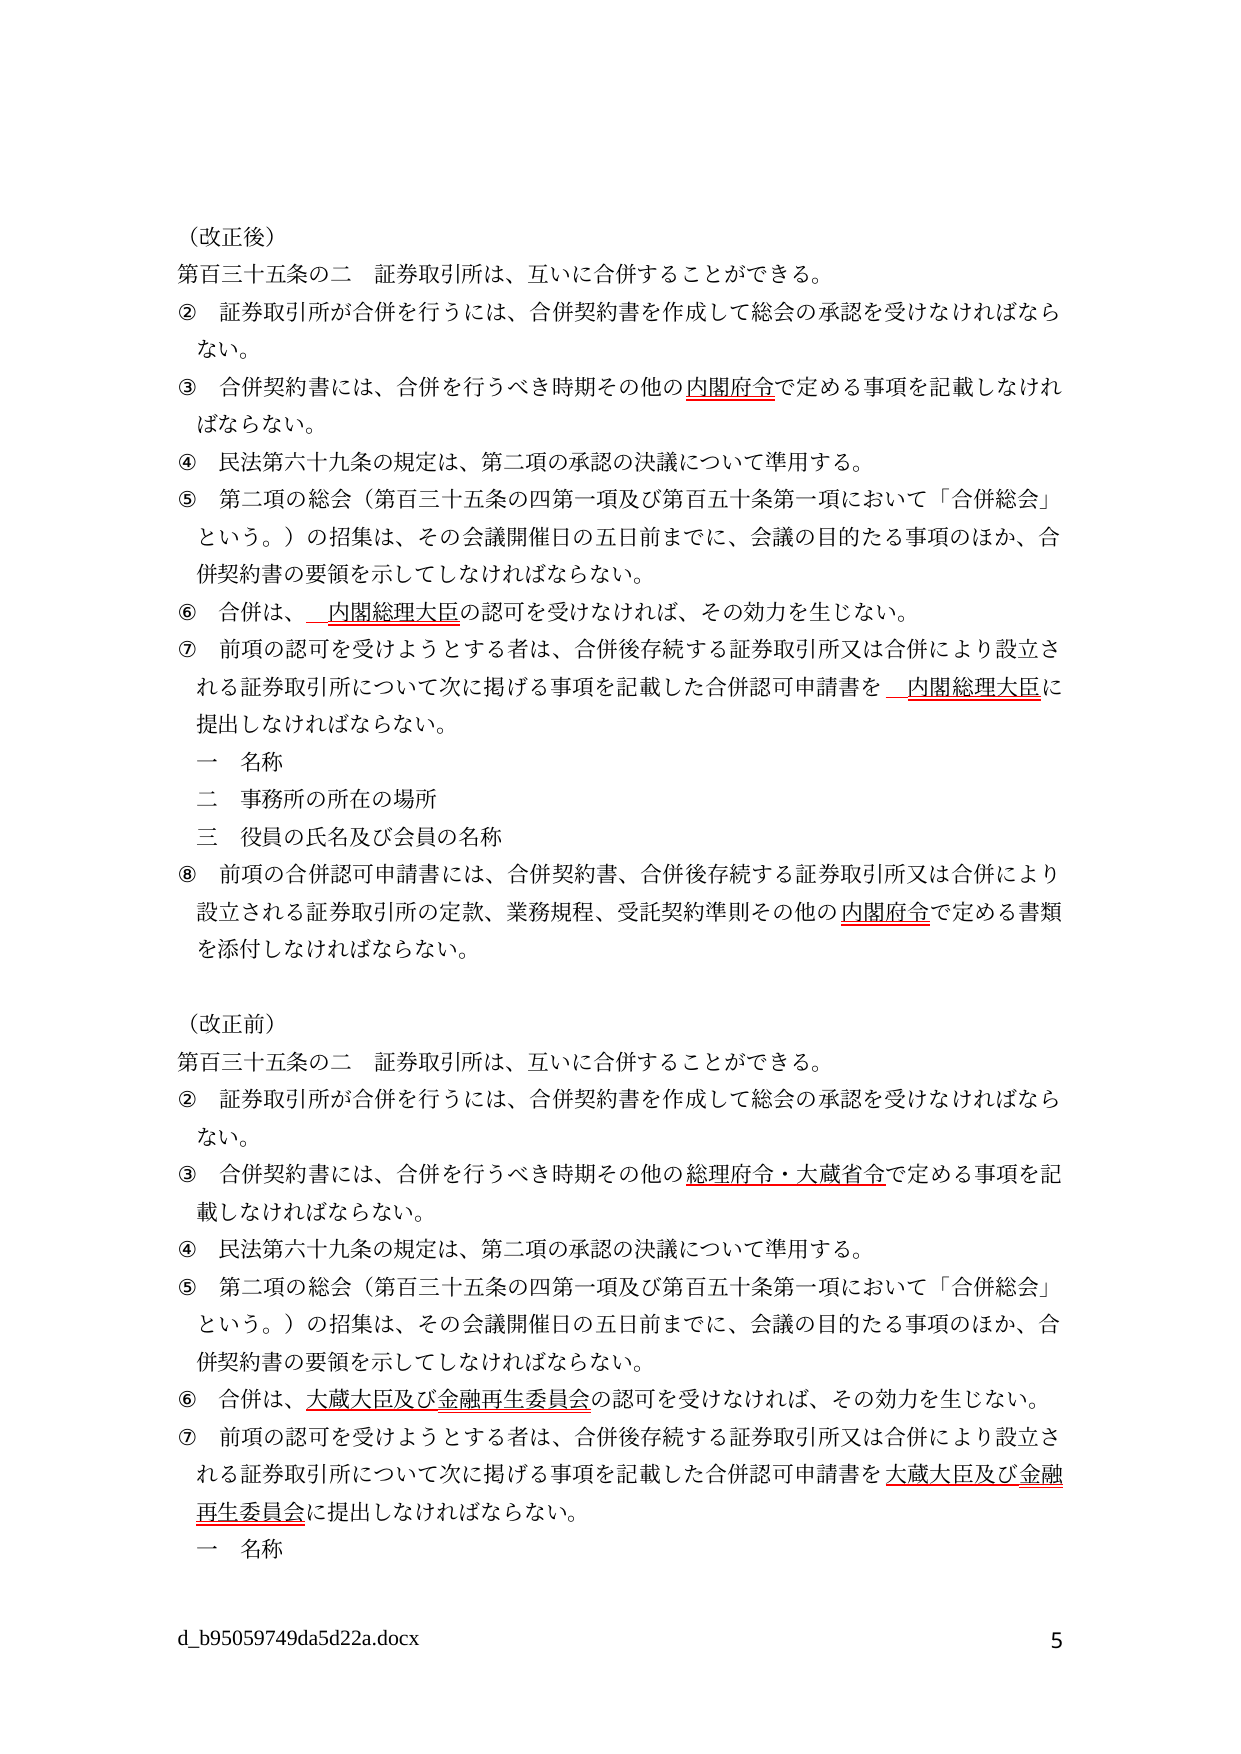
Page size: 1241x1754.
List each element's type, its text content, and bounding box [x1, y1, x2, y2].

text ④ 民法第六十九条の規定は、第二項の承認の決議について準用する。 [177, 1229, 1063, 1267]
text ③ 合併契約書には、合併を行うべき時期その他の総理府令・大蔵省令で定める事項を記載しなければならない。 [177, 1154, 1063, 1229]
text ⑦ 前項の認可を受けようとする者は、合併後存続する証券取引所又は合併により設立される証券取引所について次に掲げる事項を記載した合併認可申請書を大蔵大臣及び金融再生委員会に提出しなければならない。 [177, 1417, 1063, 1529]
text 三 役員の氏名及び会員の名称 [196, 817, 1063, 854]
text 第百三十五条の二 証券取引所は、互いに合併することができる。 [177, 1042, 1063, 1079]
text ③ 合併契約書には、合併を行うべき時期その他の内閣府令で定める事項を記載しなければならない。 [177, 367, 1063, 442]
text 二 事務所の所在の場所 [196, 779, 1063, 817]
text ⑥ 合併は、大蔵大臣及び金融再生委員会の認可を受けなければ、その効力を生じない。 [177, 1379, 1063, 1417]
text 第百三十五条の二 証券取引所は、互いに合併することができる。 [177, 254, 1063, 292]
text （改正後） [177, 217, 1063, 254]
text ⑤ 第二項の総会（第百三十五条の四第一項及び第百五十条第一項において「合併総会」という。）の招集は、その会議開催日の五日前までに、会議の目的たる事項のほか、合併契約書の要領を示してしなければならない。 [177, 1267, 1063, 1379]
text 一 名称 [196, 1529, 1063, 1567]
text ② 証券取引所が合併を行うには、合併契約書を作成して総会の承認を受けなければならない。 [177, 292, 1063, 367]
text ⑥ 合併は、 内閣総理大臣の認可を受けなければ、その効力を生じない。 [177, 592, 1063, 629]
text ⑦ 前項の認可を受けようとする者は、合併後存続する証券取引所又は合併により設立される証券取引所について次に掲げる事項を記載した合併認可申請書を 内閣総理大臣に提出しなければならない。 [177, 629, 1063, 742]
text 一 名称 [196, 742, 1063, 779]
text （改正前） [177, 1004, 1063, 1042]
text ⑧ 前項の合併認可申請書には、合併契約書、合併後存続する証券取引所又は合併により設立される証券取引所の定款、業務規程、受託契約準則その他の内閣府令で定める書類を添付しなければならない。 [177, 854, 1063, 967]
text ⑤ 第二項の総会（第百三十五条の四第一項及び第百五十条第一項において「合併総会」という。）の招集は、その会議開催日の五日前までに、会議の目的たる事項のほか、合併契約書の要領を示してしなければならない。 [177, 479, 1063, 592]
text ④ 民法第六十九条の規定は、第二項の承認の決議について準用する。 [177, 442, 1063, 479]
text ② 証券取引所が合併を行うには、合併契約書を作成して総会の承認を受けなければならない。 [177, 1079, 1063, 1154]
